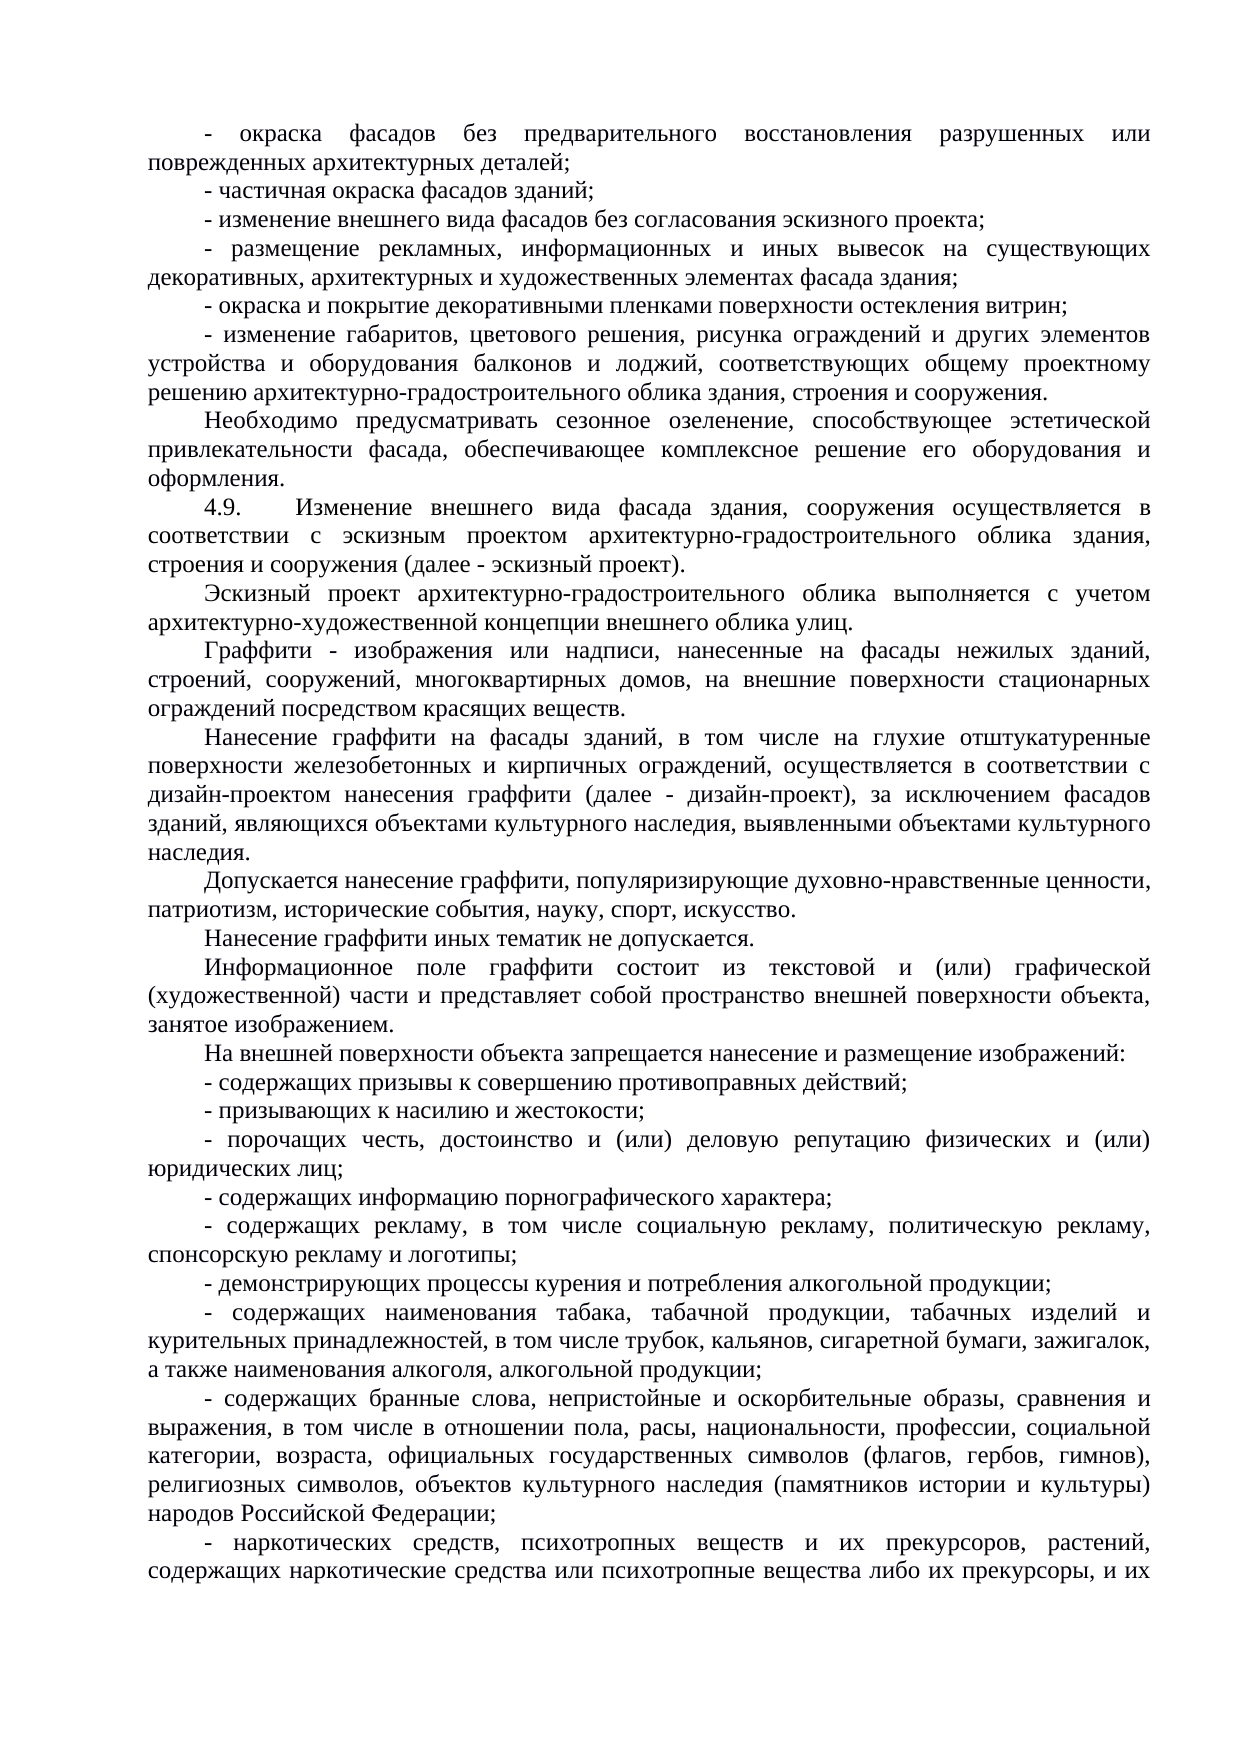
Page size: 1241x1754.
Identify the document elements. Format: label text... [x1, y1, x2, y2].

text - размещение рекламных, информационных и иных вывесок на существующих декоративных, архитектурных и художественных элементах фасада здания; [148, 233, 1152, 291]
text - изменение габаритов, цветового решения, рисунка ограждений и других элементов устройства и оборудования балконов и лоджий, соответствующих общему проектному решению архитектурно-градостроительного облика здания, строения и сооружения. [148, 319, 1152, 406]
text - содержащих рекламу, в том числе социальную рекламу, политическую рекламу, спонсорскую рекламу и логотипы; [148, 1211, 1152, 1268]
text - содержащих призывы к совершению противоправных действий; [148, 1067, 1152, 1096]
text - содержащих наименования табака, табачной продукции, табачных изделий и курительных принадлежностей, в том числе трубок, кальянов, сигаретной бумаги, зажигалок, а также наименования алкоголя, алкогольной продукции; [148, 1297, 1152, 1383]
text - окраска и покрытие декоративными пленками поверхности остекления витрин; [148, 291, 1152, 319]
text - демонстрирующих процессы курения и потребления алкогольной продукции; [148, 1268, 1152, 1297]
list Изменение внешнего вида фасада здания, сооружения осуществляется в соответствии с эскизным проектом архитектурно-градостроительного облика здания, строения и сооружения (далее - эскизный проект). [148, 492, 1152, 578]
text - изменение внешнего вида фасадов без согласования эскизного проекта; [148, 204, 1152, 233]
text - призывающих к насилию и жестокости; [148, 1096, 1152, 1124]
text - содержащих информацию порнографического характера; [148, 1182, 1152, 1211]
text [148, 1527, 1152, 1584]
text Нанесение граффити на фасады зданий, в том числе на глухие отштукатуренные поверхности железобетонных и кирпичных ограждений, осуществляется в соответствии с дизайн-проектом нанесения граффити (далее - дизайн-проект), за исключением фасадов зданий, являющихся объектами культурного наследия, выявленными объектами культурного наследия. [148, 722, 1152, 866]
text На внешней поверхности объекта запрещается нанесение и размещение изображений: [148, 1038, 1152, 1067]
list Эскизный проект архитектурно-градостроительного облика выполняется с учетом архитектурно-художественной концепции внешнего облика улиц. [148, 578, 1152, 636]
text - окраска фасадов без предварительного восстановления разрушенных или поврежденных архитектурных деталей; [148, 118, 1152, 176]
text Информационное поле граффити состоит из текстовой и (или) графической (художественной) части и представляет собой пространство внешней поверхности объекта, занятое изображением. [148, 952, 1152, 1038]
text - содержащих бранные слова, непристойные и оскорбительные образы, сравнения и выражения, в том числе в отношении пола, расы, национальности, профессии, социальной категории, возраста, официальных государственных символов (флагов, гербов, гимнов), религиозных символов, объектов культурного наследия (памятников истории и культуры) народов Российской Федерации; [148, 1383, 1152, 1527]
text Граффити - изображения или надписи, нанесенные на фасады нежилых зданий, строений, сооружений, многоквартирных домов, на внешние поверхности стационарных ограждений посредством красящих веществ. [148, 636, 1152, 722]
text Допускается нанесение граффити, популяризирующие духовно-нравственные ценности, патриотизм, исторические события, науку, спорт, искусство. [148, 866, 1152, 923]
text - частичная окраска фасадов зданий; [148, 176, 1152, 204]
text - порочащих честь, достоинство и (или) деловую репутацию физических и (или) юридических лиц; [148, 1124, 1152, 1182]
text Необходимо предусматривать сезонное озеленение, способствующее эстетической привлекательности фасада, обеспечивающее комплексное решение его оборудования и оформления. [148, 406, 1152, 492]
text Нанесение граффити иных тематик не допускается. [148, 923, 1152, 952]
